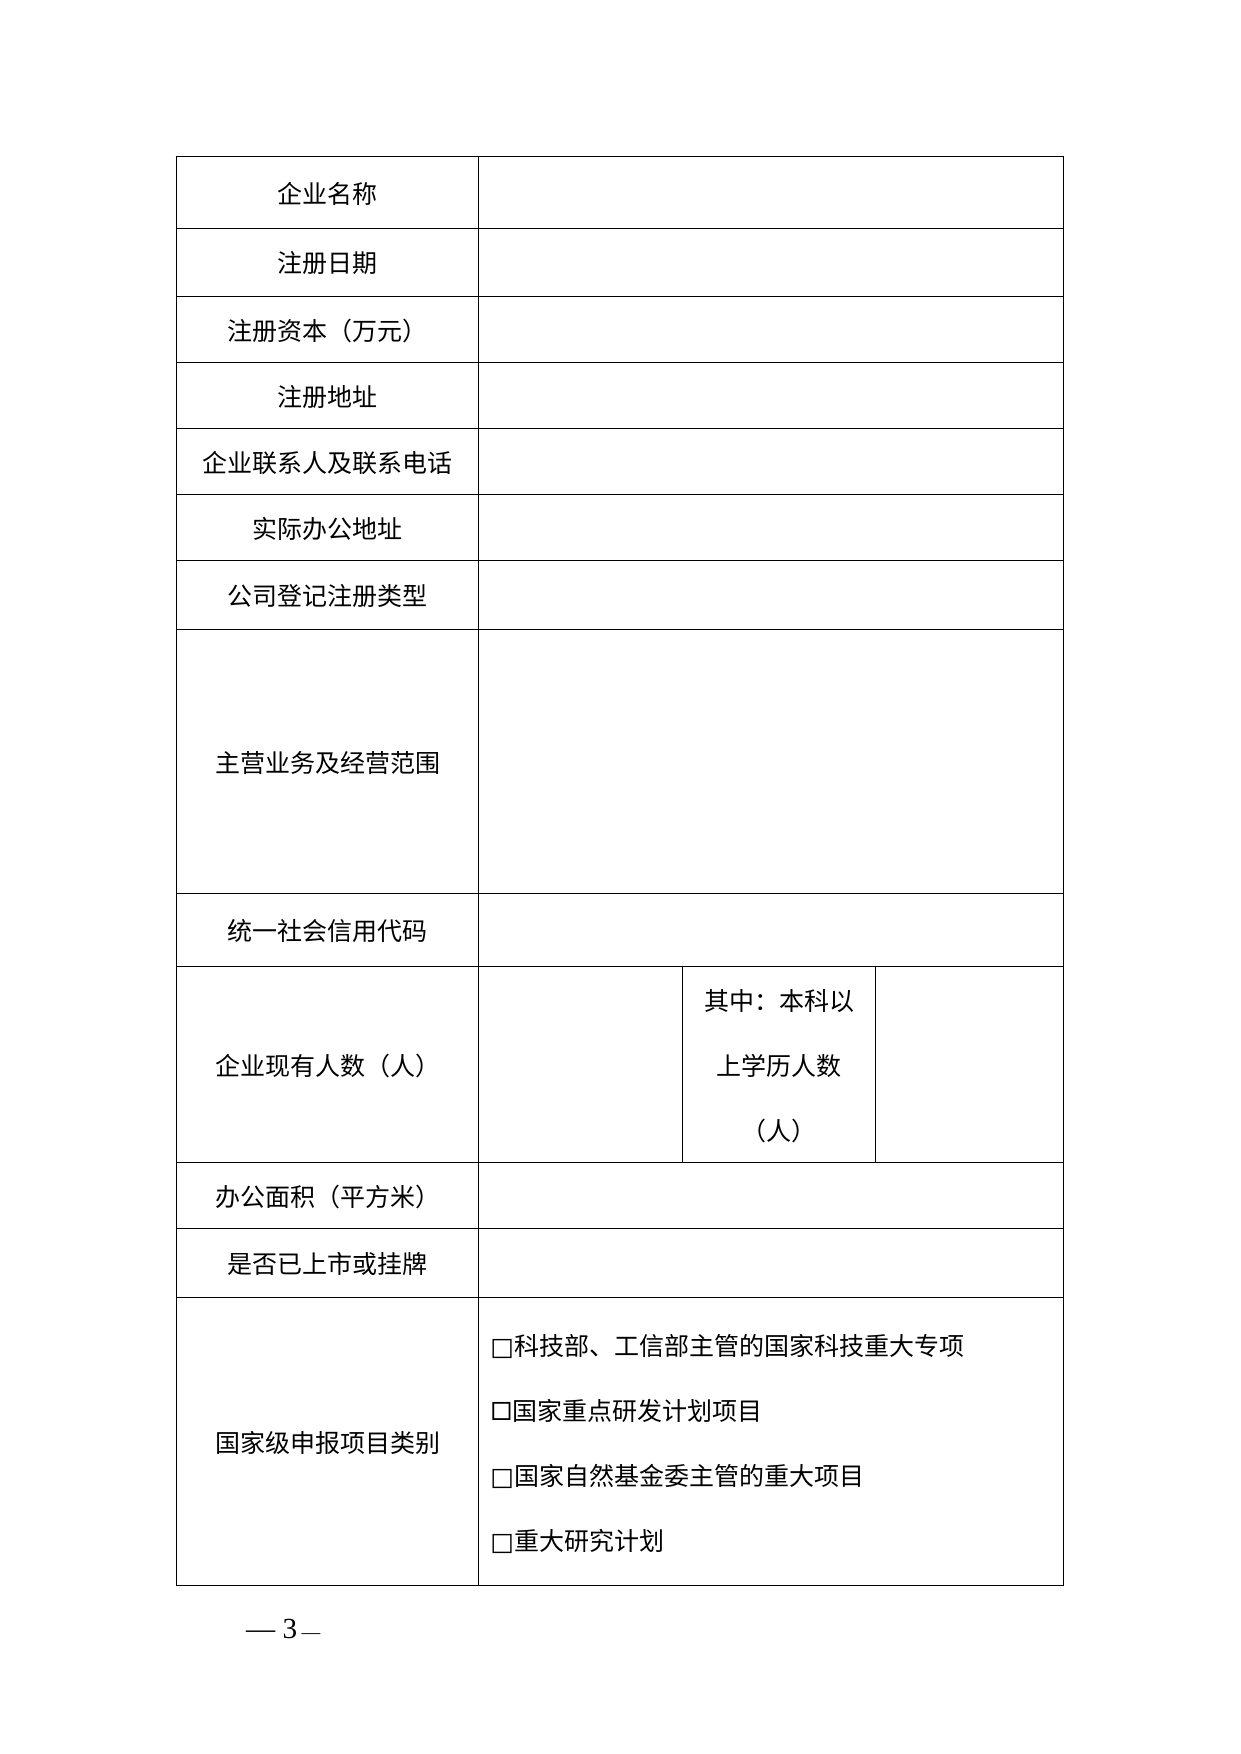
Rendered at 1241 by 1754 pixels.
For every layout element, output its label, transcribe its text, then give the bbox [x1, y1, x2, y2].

table_cell 公司登记注册类型 [177, 561, 478, 629]
table_cell [479, 495, 1063, 560]
table_header 企业名称 [177, 157, 478, 227]
table_cell 其中：本科以上学历人数（人） [683, 967, 875, 1162]
table_cell [479, 229, 1063, 296]
table_cell 注册资本（万元） [177, 297, 478, 362]
table_cell 统一社会信用代码 [177, 894, 478, 966]
table_cell [479, 894, 1063, 966]
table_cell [479, 1298, 1063, 1585]
table_cell [479, 363, 1063, 428]
table_cell 注册地址 [177, 363, 478, 428]
table_cell [479, 429, 1063, 494]
table_header [479, 157, 1063, 227]
table_cell 实际办公地址 [177, 495, 478, 560]
table_cell 企业现有人数（人） [177, 967, 478, 1162]
table_cell 注册日期 [177, 229, 478, 296]
table_cell 企业联系人及联系电话 [177, 429, 478, 494]
table_cell [479, 297, 1063, 362]
table_cell [479, 1163, 1063, 1228]
table_cell [479, 561, 1063, 629]
table_cell 办公面积（平方米） [177, 1163, 478, 1228]
table_cell [479, 630, 1063, 893]
table_cell 主营业务及经营范围 [177, 630, 478, 893]
table_cell [479, 967, 682, 1162]
table_cell 是否已上市或挂牌 [177, 1229, 478, 1297]
table_cell [479, 1229, 1063, 1297]
table_cell [876, 967, 1063, 1162]
table_cell 国家级申报项目类别 [177, 1298, 478, 1585]
